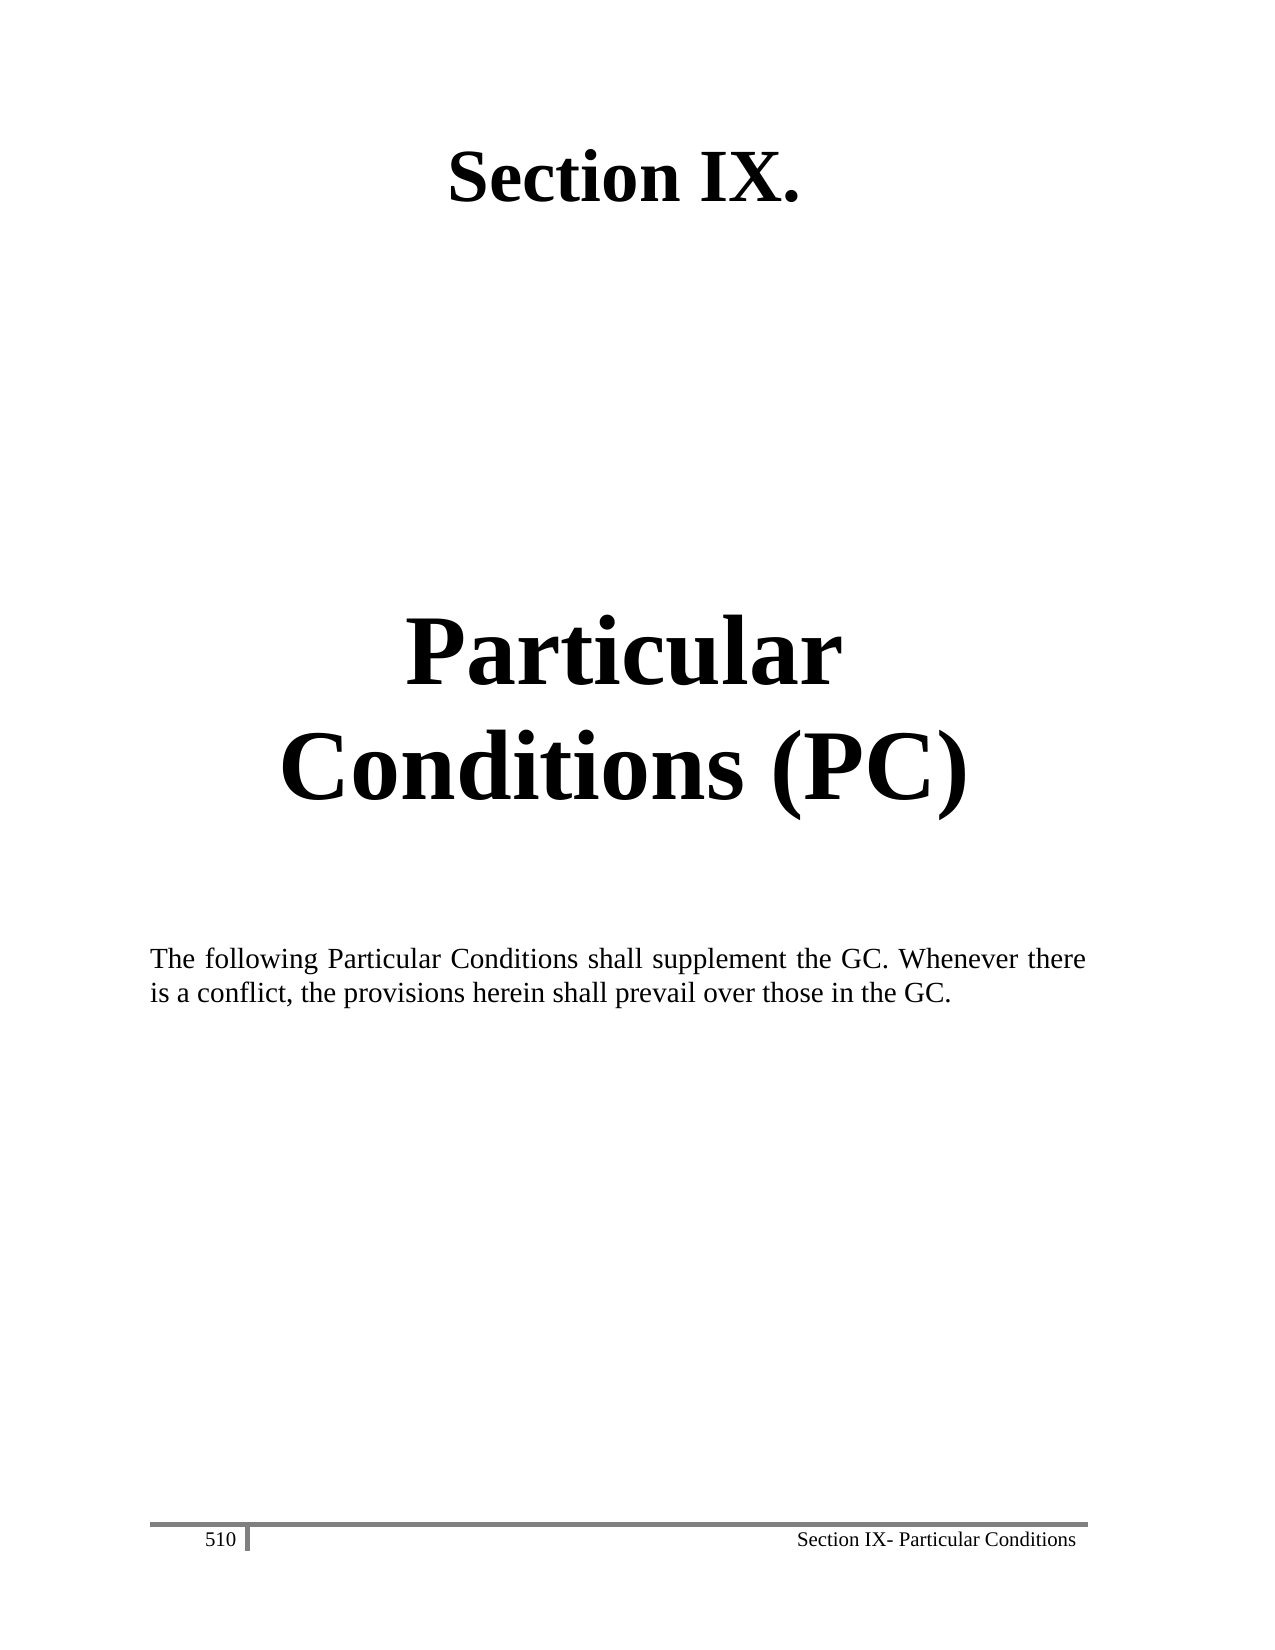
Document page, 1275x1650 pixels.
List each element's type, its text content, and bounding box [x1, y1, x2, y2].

table_header Section IX. Particular Conditions (PC) [150, 131, 1099, 821]
text The following Particular Conditions shall supplement the GC. Whenever there is a conflict, the provisions herein shall prevail over those in the GC. [150, 941, 1087, 1008]
